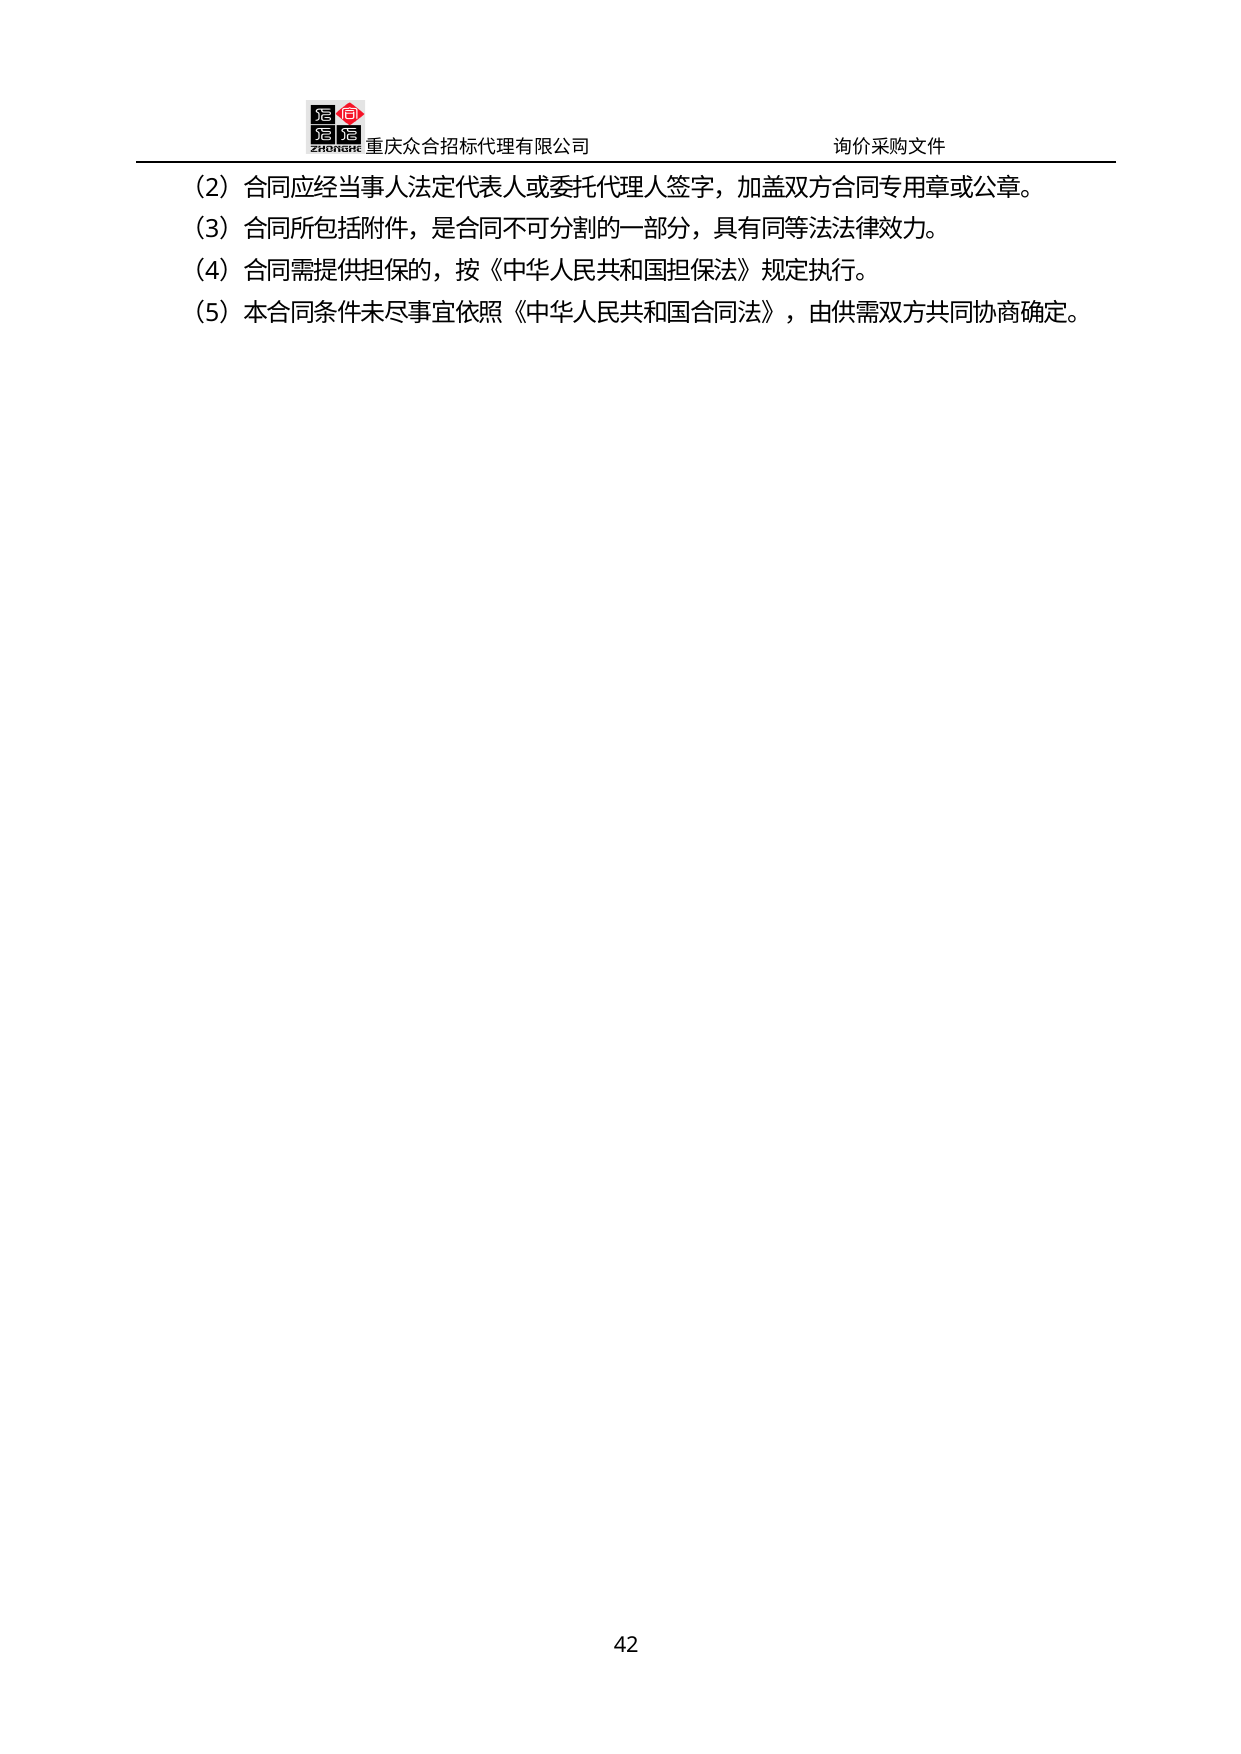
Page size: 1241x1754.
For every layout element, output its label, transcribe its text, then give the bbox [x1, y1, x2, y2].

picture [305, 100, 366, 154]
text （3）合同所包括附件，是合同不可分割的一部分，具有同等法法律效力。 [136, 204, 1116, 246]
text （5）本合同条件未尽事宜依照《中华人民共和国合同法》，由供需双方共同协商确定。 [136, 288, 1116, 329]
text （2）合同应经当事人法定代表人或委托代理人签字，加盖双方合同专用章或公章。 [136, 163, 1116, 204]
text （4）合同需提供担保的，按《中华人民共和国担保法》规定执行。 [136, 246, 1116, 288]
